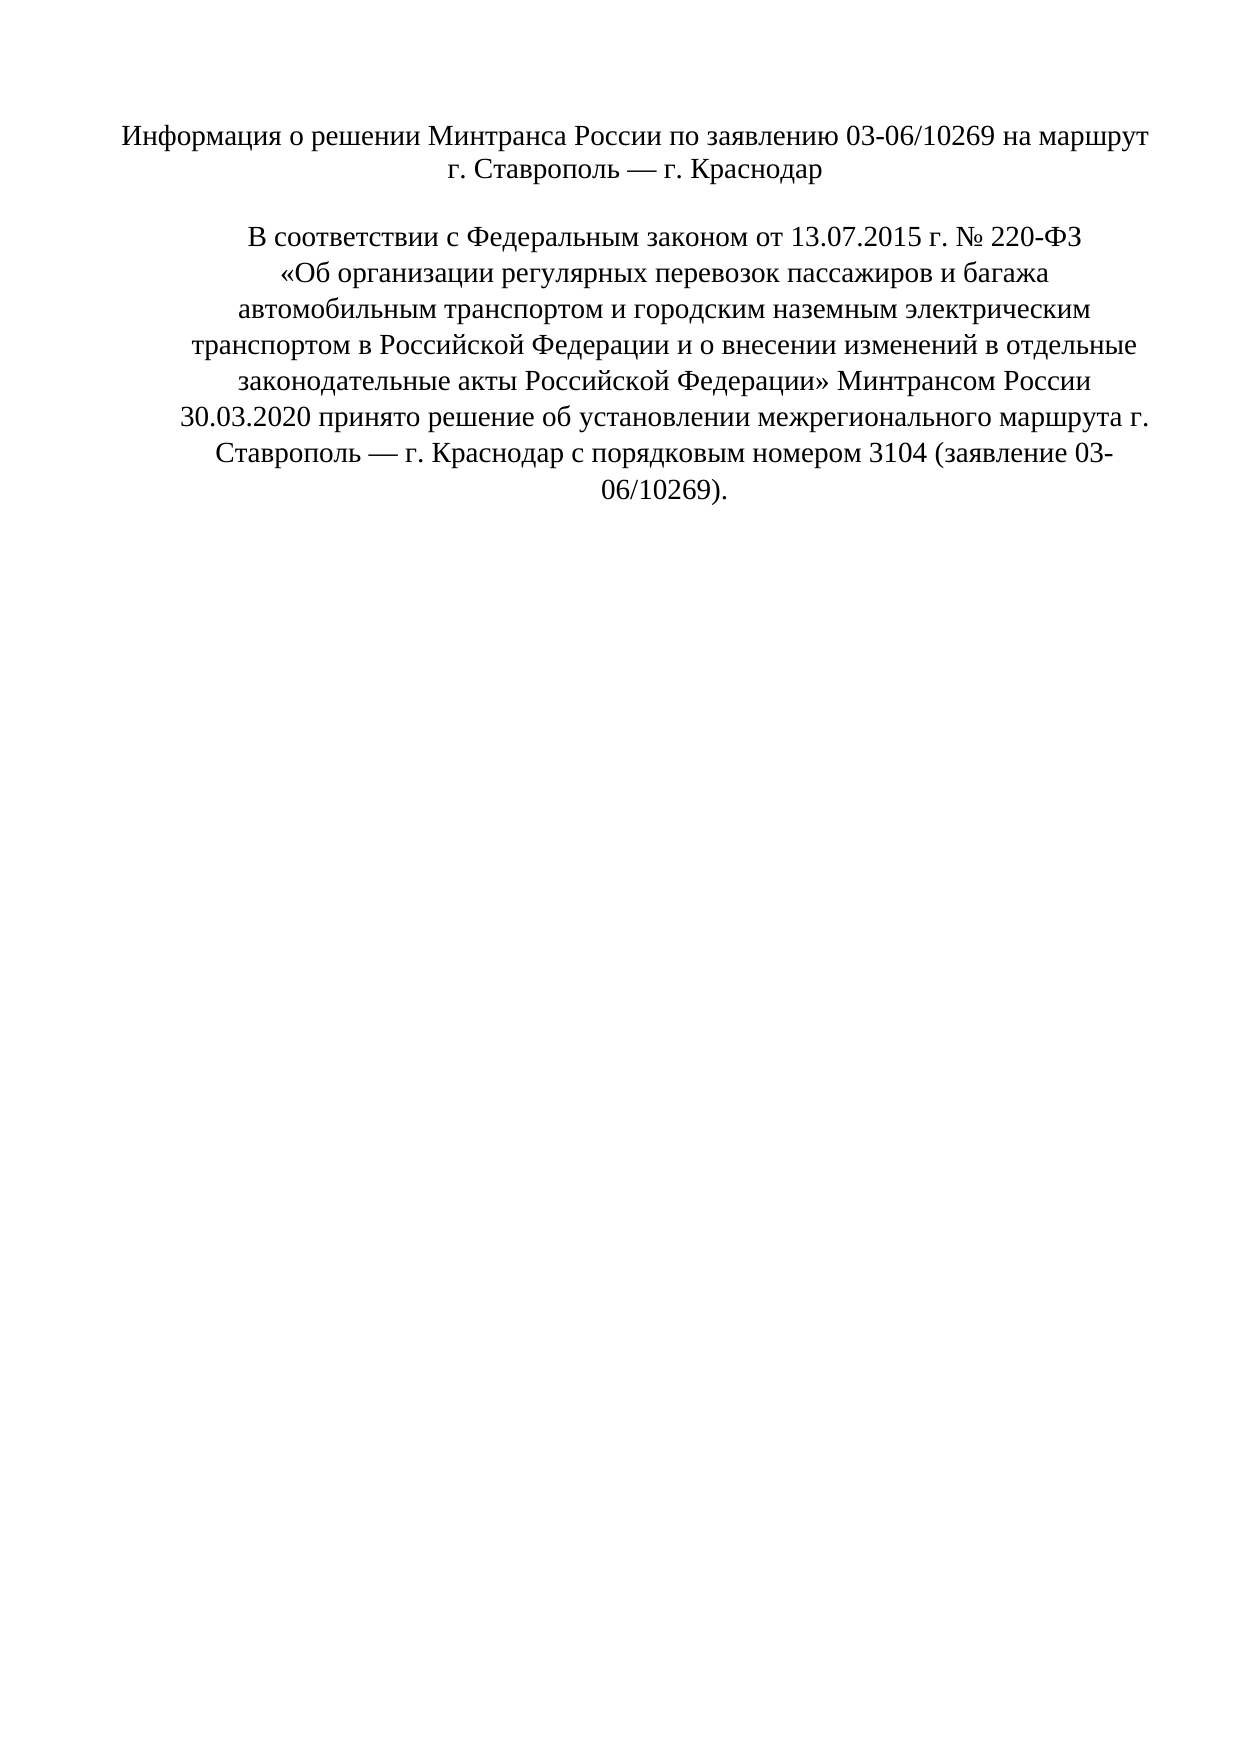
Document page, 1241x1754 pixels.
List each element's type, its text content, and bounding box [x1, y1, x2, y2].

text Информация о решении Минтранса России по заявлению 03-06/10269 на маршрут г. Ставрополь — г. Краснодар [118, 118, 1152, 185]
text В соответствии с Федеральным законом от 13.07.2015 г. № 220-ФЗ «Об организации регулярных перевозок пассажиров и багажа автомобильным транспортом и городским наземным электрическим транспортом в Российской Федерации и о внесении изменений в отдельные законодательные акты Российской Федерации» Минтрансом России 30.03.2020 принято решение об установлении межрегионального маршрута г. Ставрополь — г. Краснодар с порядковым номером 3104 (заявление 03-06/10269). [177, 219, 1152, 505]
